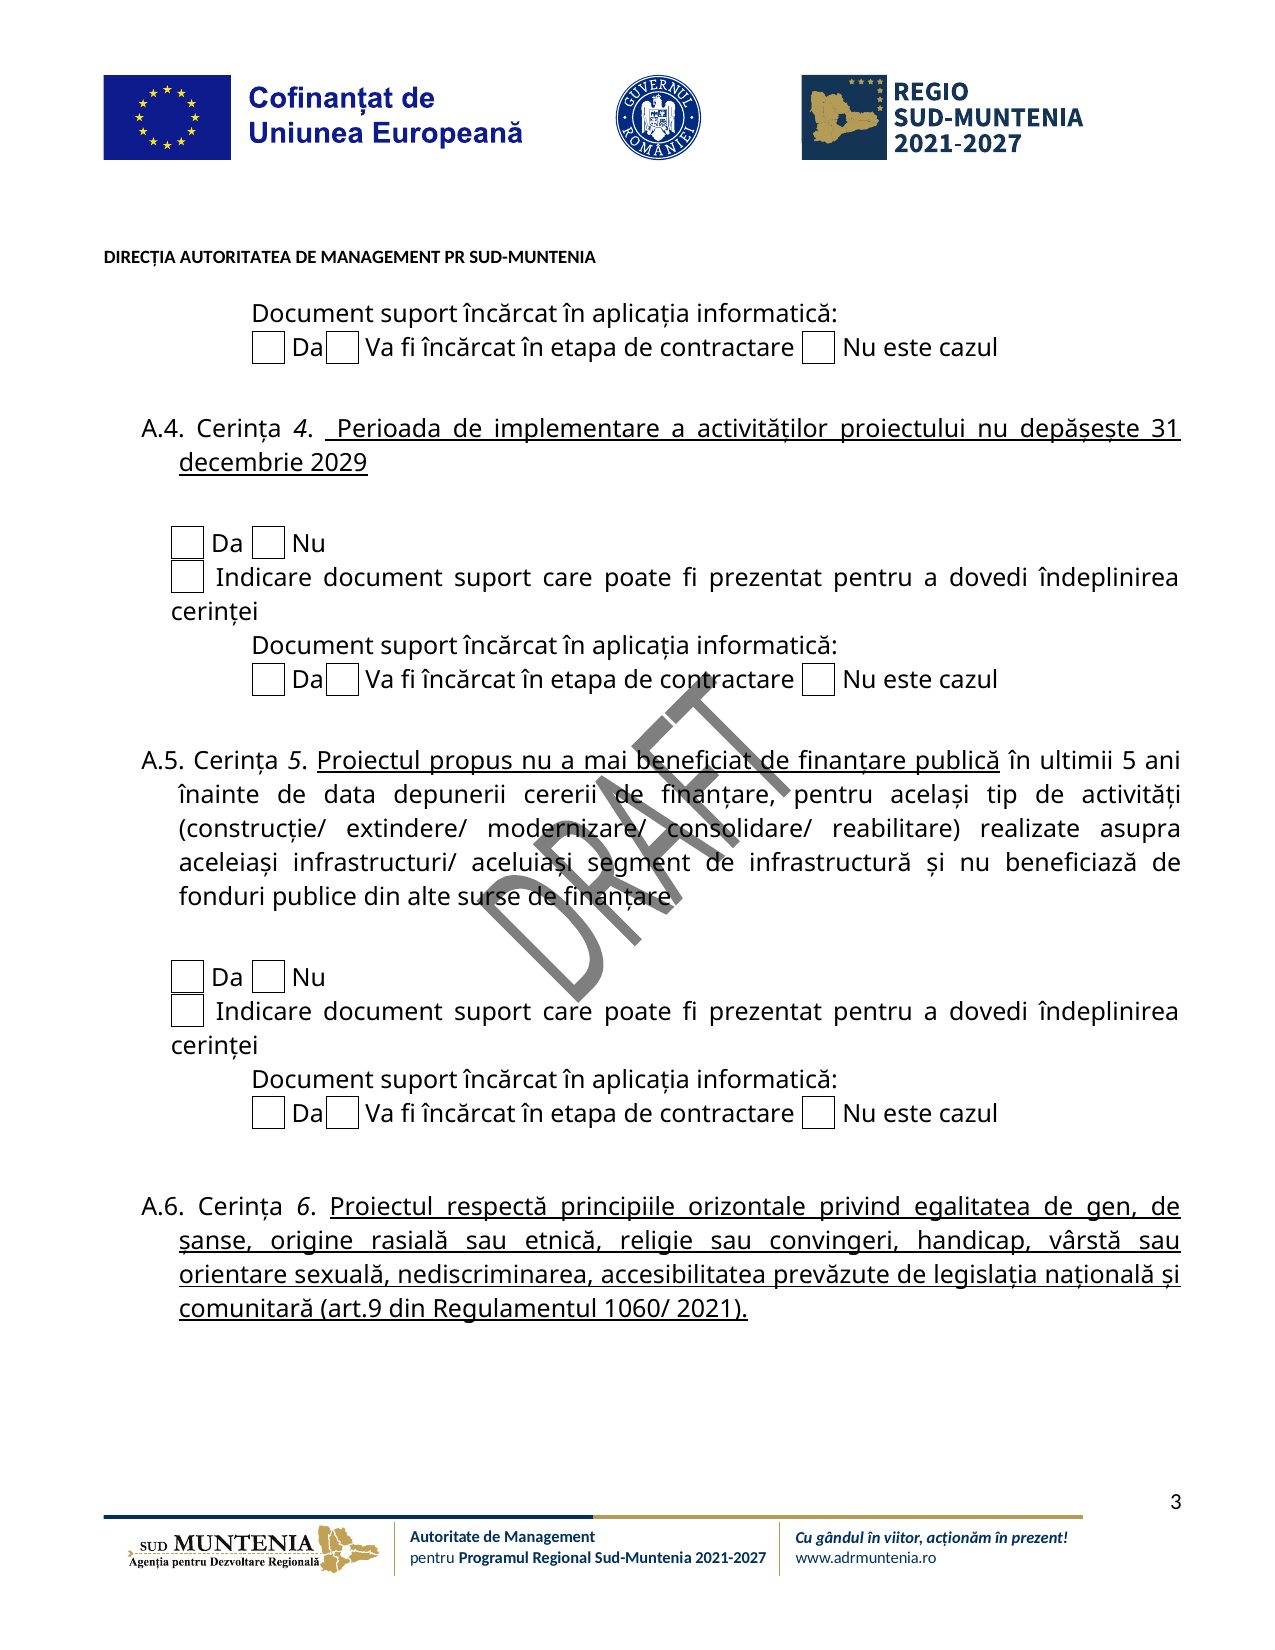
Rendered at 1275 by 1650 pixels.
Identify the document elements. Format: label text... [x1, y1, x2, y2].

list Indicare document suport care poate fi prezentat pentru a dovedi îndeplinirea cerinței [171, 993, 1181, 1061]
list Document suport încărcat în aplicația informatică: [171, 296, 1181, 330]
list A.5. Cerința 5. Proiectul propus nu a mai beneficiat de finanţare publică în ultimii 5 ani înainte de data depunerii cererii de finanţare, pentru acelaşi tip de activităţi (construcţie/ extindere/ modernizare/ consolidare/ reabilitare) realizate asupra aceleiaşi infrastructuri/ aceluiaşi segment de infrastructură şi nu beneficiază de fonduri publice din alte surse de finanţare [141, 742, 1181, 913]
list Da Va fi încărcat în etapa de contractare Nu este cazul [244, 330, 1181, 364]
list Da Nu [171, 959, 1181, 993]
list Document suport încărcat în aplicația informatică: [171, 628, 1181, 662]
list Da Va fi încărcat în etapa de contractare Nu este cazul [244, 1095, 1181, 1129]
list A.4. Cerința 4. Perioada de implementare a activităților proiectului nu depășește 31 decembrie 2029 [141, 411, 1181, 479]
list Indicare document suport care poate fi prezentat pentru a dovedi îndeplinirea cerinței [171, 559, 1181, 628]
list A.6. Cerința 6. Proiectul respectă principiile orizontale privind egalitatea de gen, de șanse, origine rasială sau etnică, religie sau convingeri, handicap, vârstă sau orientare sexuală, nediscriminarea, accesibilitatea prevăzute de legislația națională și comunitară (art.9 din Regulamentul 1060/ 2021). [141, 1188, 1181, 1325]
list Document suport încărcat în aplicația informatică: [171, 1061, 1181, 1095]
list Da Nu [171, 525, 1181, 559]
list Da Va fi încărcat în etapa de contractare Nu este cazul [244, 662, 1181, 696]
